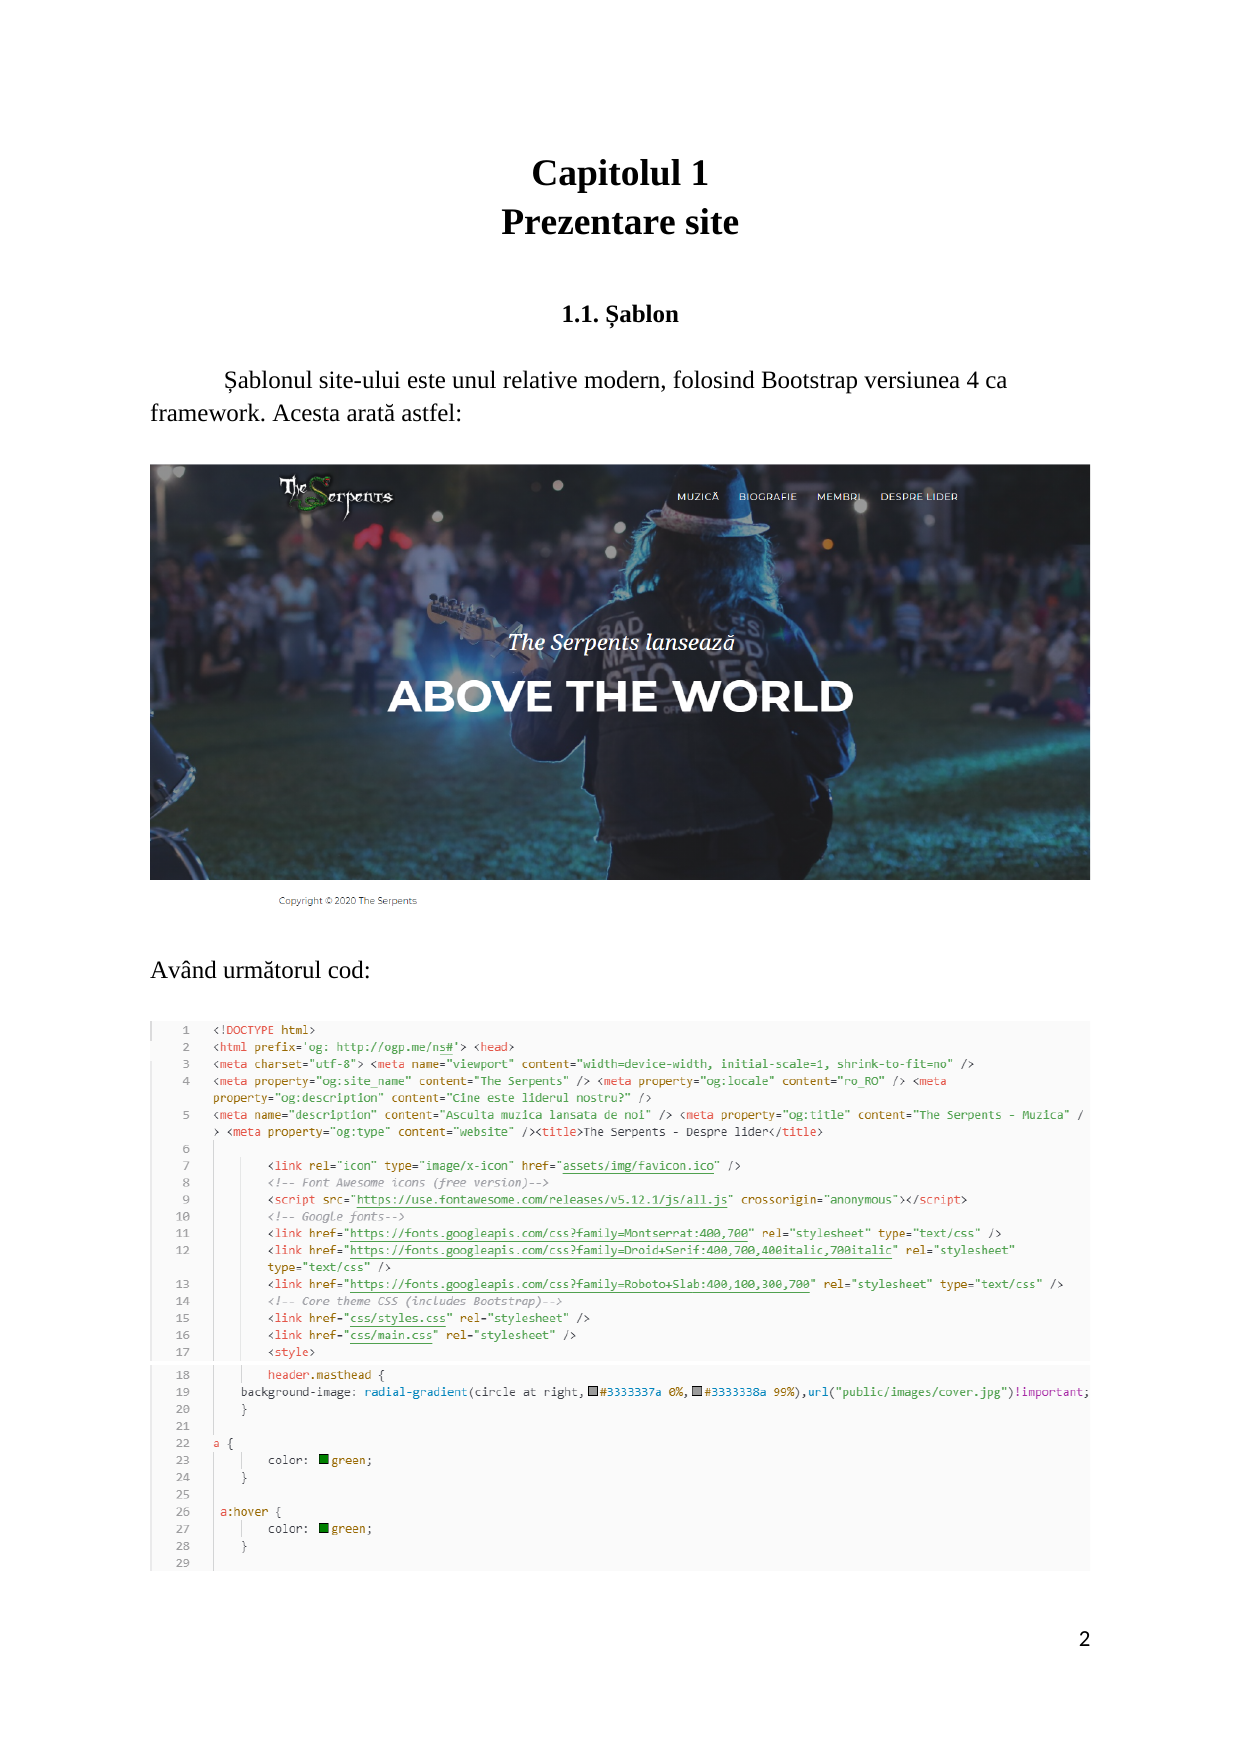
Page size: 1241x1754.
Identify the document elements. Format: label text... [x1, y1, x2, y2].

picture [150, 1365, 1091, 1571]
text Având următorul cod: [150, 956, 1090, 984]
text Șablonul site-ului este unul relative modern, folosind Bootstrap versiunea 4 ca framework. Acesta arată astfel: [150, 365, 1090, 427]
text Prezentare site [150, 199, 1090, 243]
picture [150, 463, 1091, 919]
text Capitolul 1 [150, 150, 1090, 193]
picture [150, 1021, 1091, 1361]
text 1.1. Șablon [150, 299, 1090, 327]
